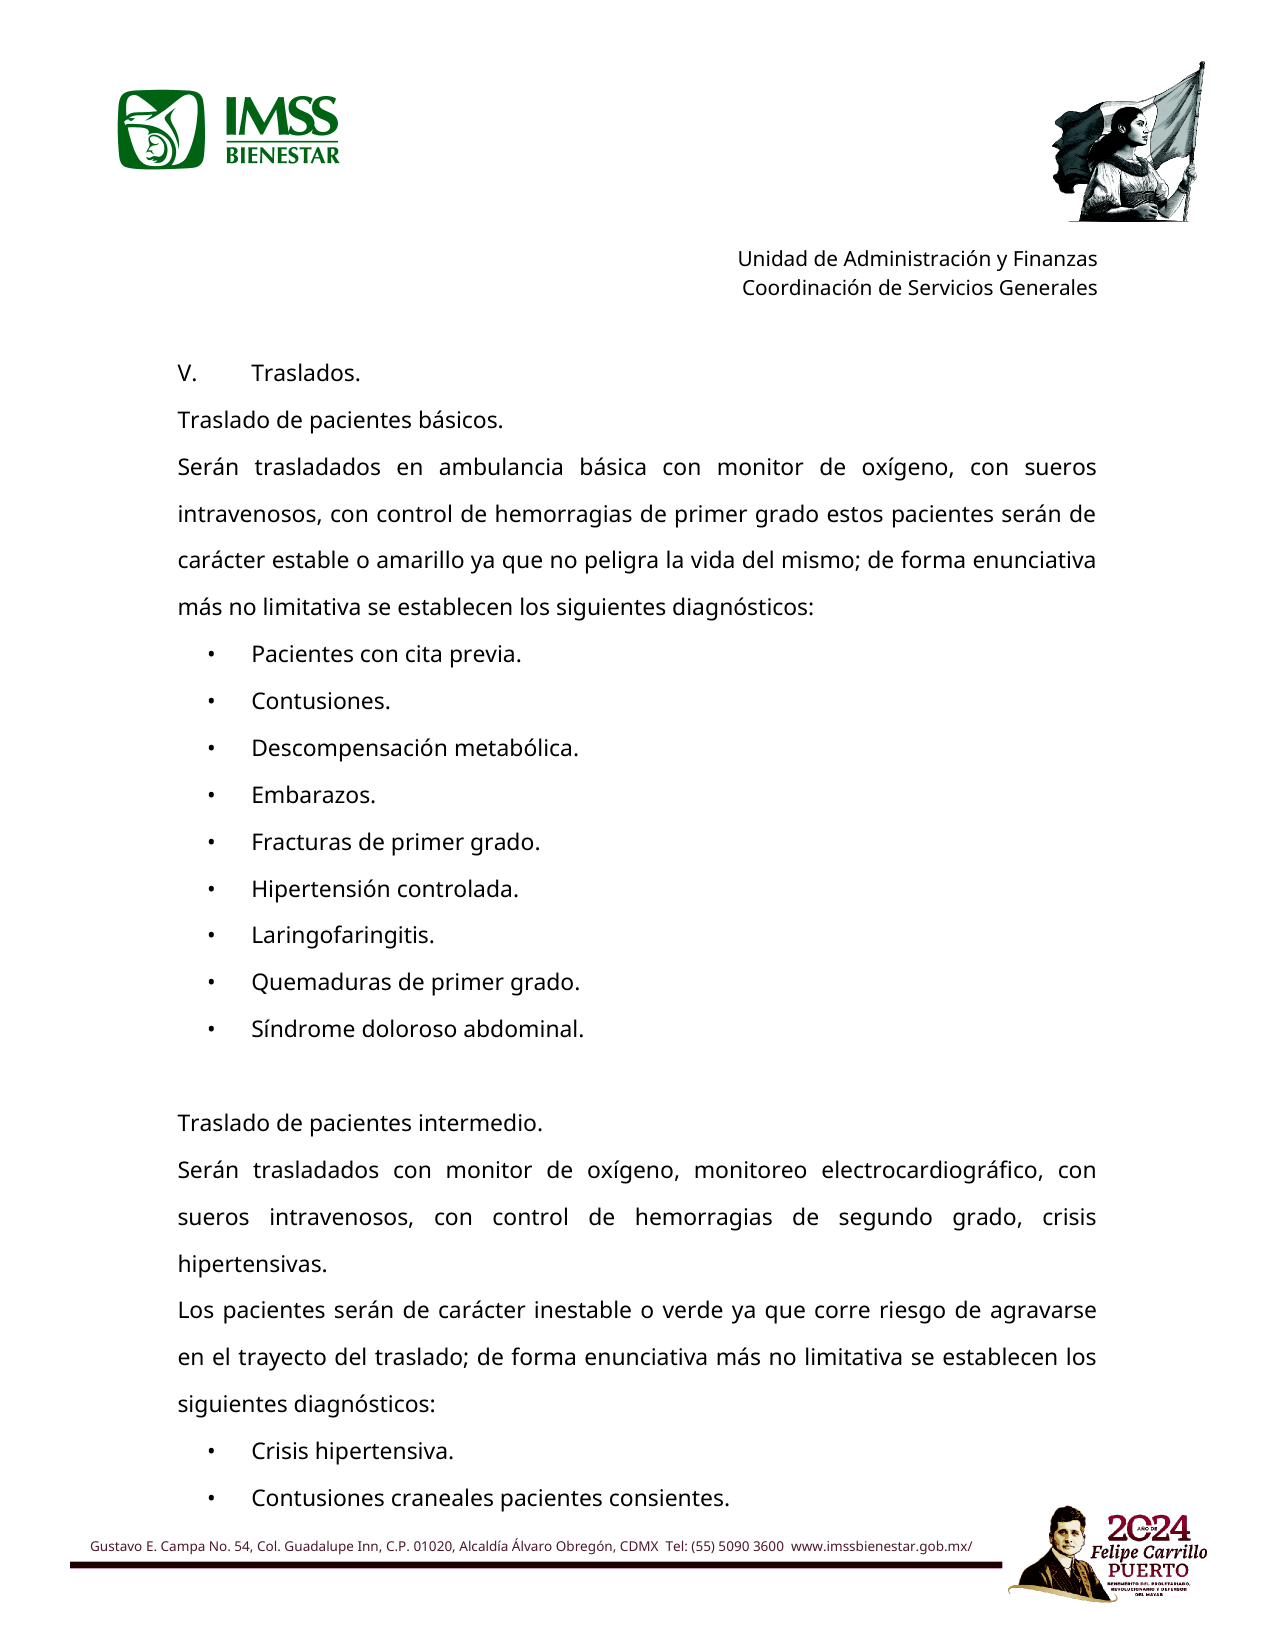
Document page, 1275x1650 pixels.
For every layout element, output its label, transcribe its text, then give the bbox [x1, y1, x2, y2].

text • Fracturas de primer grado. [207, 826, 1098, 857]
text • Síndrome doloroso abdominal. [207, 1013, 1098, 1044]
text Traslado de pacientes intermedio. [177, 1107, 1098, 1138]
text • Pacientes con cita previa. [207, 638, 1098, 669]
picture [1, 0, 1275, 1647]
text • Contusiones. [207, 685, 1098, 716]
text • Quemaduras de primer grado. [207, 966, 1098, 998]
text • Contusiones craneales pacientes consientes. [207, 1482, 1098, 1513]
text • Descompensación metabólica. [207, 732, 1098, 763]
text V. Traslados. [177, 357, 1098, 388]
text • Laringofaringitis. [207, 919, 1098, 951]
text Serán trasladados con monitor de oxígeno, monitoreo electrocardiográfico, con sueros intravenosos, con control de hemorragias de segundo grado, crisis hipertensivas. [177, 1154, 1098, 1279]
text Serán trasladados en ambulancia básica con monitor de oxígeno, con sueros intravenosos, con control de hemorragias de primer grado estos pacientes serán de carácter estable o amarillo ya que no peligra la vida del mismo; de forma enunciativa más no limitativa se establecen los siguientes diagnósticos: [177, 451, 1098, 623]
text Traslado de pacientes básicos. [177, 404, 1098, 435]
text Los pacientes serán de carácter inestable o verde ya que corre riesgo de agravarse en el trayecto del traslado; de forma enunciativa más no limitativa se establecen los siguientes diagnósticos: [177, 1294, 1098, 1419]
text • Crisis hipertensiva. [207, 1435, 1098, 1466]
text • Embarazos. [207, 779, 1098, 810]
text • Hipertensión controlada. [207, 873, 1098, 904]
